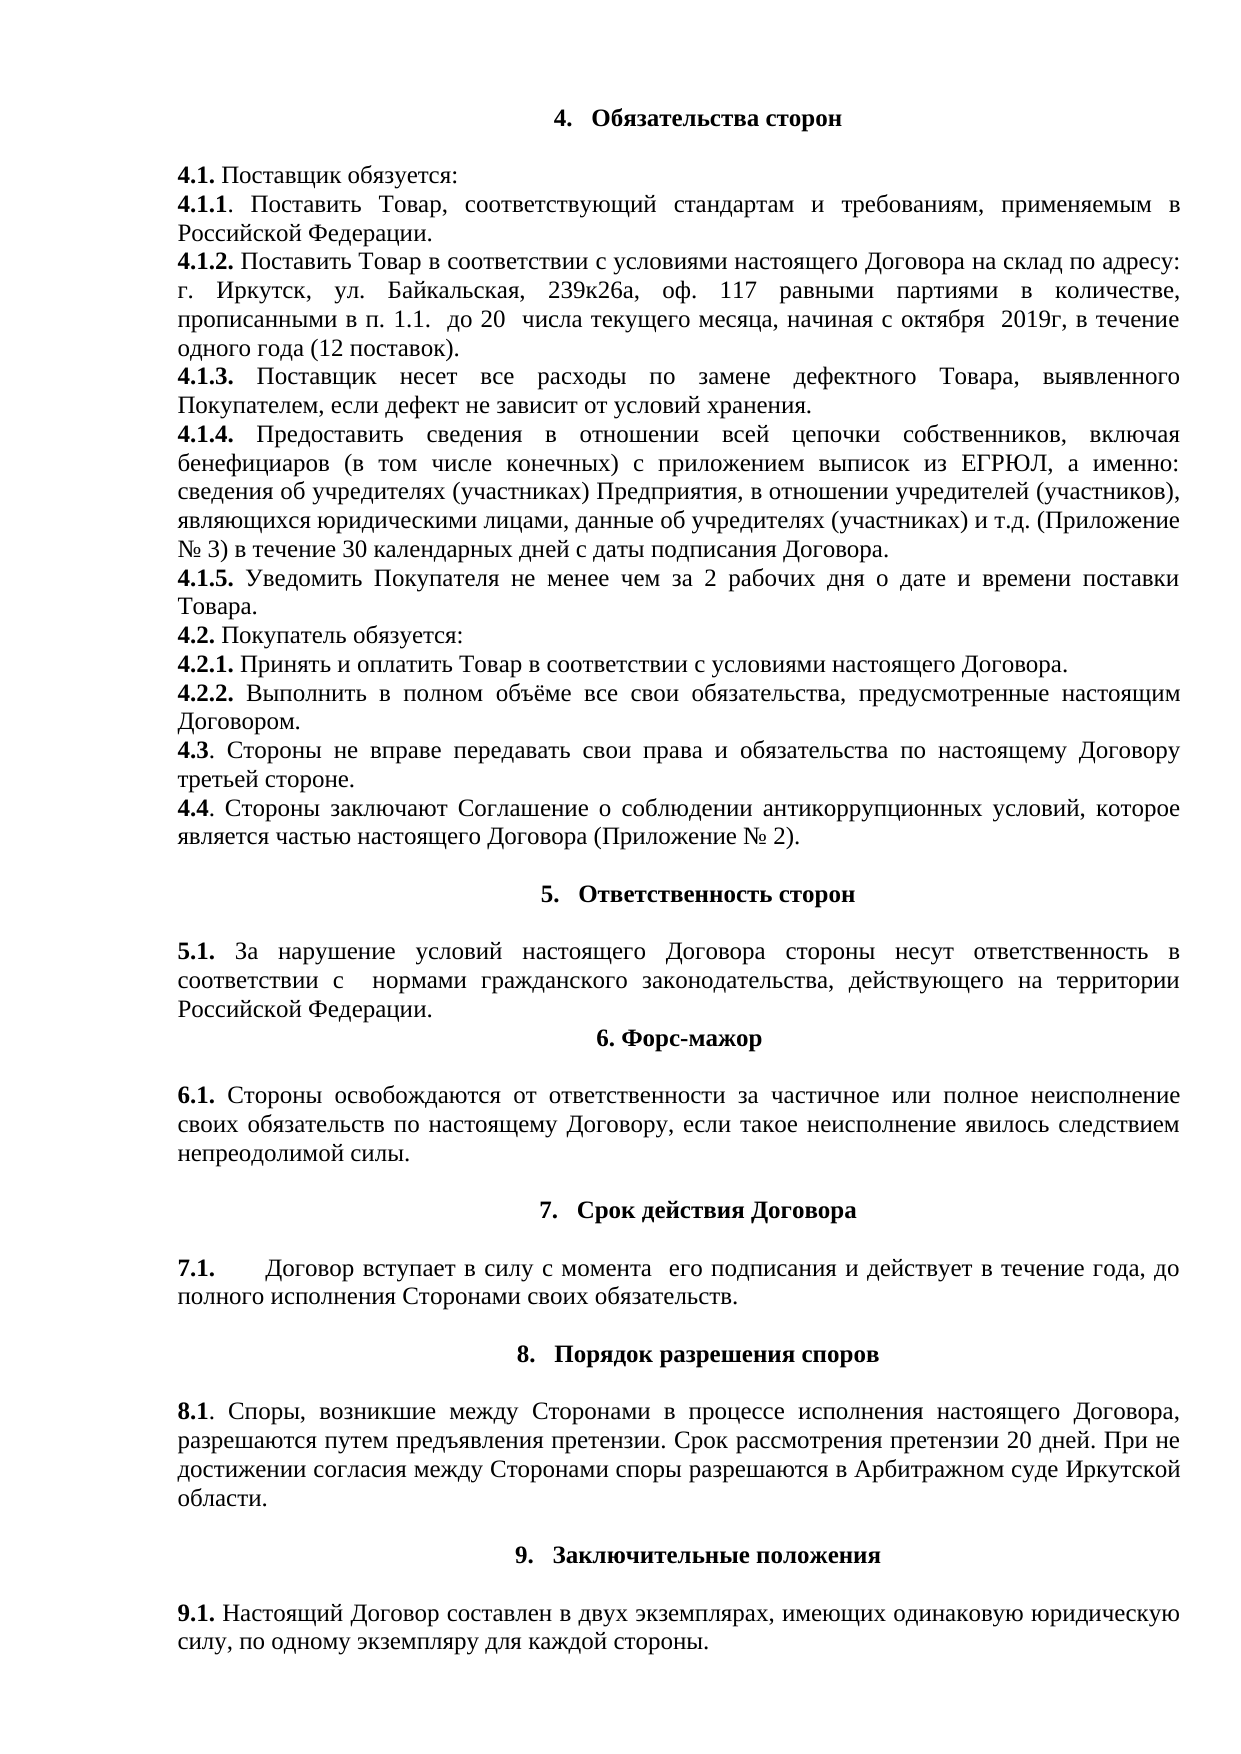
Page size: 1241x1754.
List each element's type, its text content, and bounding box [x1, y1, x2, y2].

text 4.1.2. Поставить Товар в соответствии с условиями настоящего Договора на склад по адресу: г. Иркутск, ул. Байкальская, 239к26а, оф. 117 равными партиями в количестве, прописанными в п. 1.1. до 20 числа текущего месяца, начиная с октября 2019г, в течение одного года (12 поставок). [177, 246, 1181, 361]
text 4.2.1. Принять и оплатить Товар в соответствии с условиями настоящего Договора. [177, 649, 1181, 678]
text 4.3. Стороны не вправе передавать свои права и обязательства по настоящему Договору третьей стороне. [177, 735, 1181, 793]
text 8.1. Споры, возникшие между Сторонами в процессе исполнения настоящего Договора, разрешаются путем предъявления претензии. Срок рассмотрения претензии 20 дней. При не достижении согласия между Сторонами споры разрешаются в Арбитражном суде Иркутской области. [177, 1396, 1181, 1511]
list Ответственность сторон [215, 879, 1181, 908]
text 4.1. Поставщик обязуется: [177, 160, 1181, 189]
text 4.1.4. Предоставить сведения в отношении всей цепочки собственников, включая бенефициаров (в том числе конечных) с приложением выписок из ЕГРЮЛ, а именно: сведения об учредителях (участниках) Предприятия, в отношении учредителей (участников), являющихся юридическими лицами, данные об учредителях (участниках) и т.д. (Приложение № 3) в течение 30 календарных дней с даты подписания Договора. [177, 419, 1181, 563]
text 4.4. Стороны заключают Соглашение о соблюдении антикоррупционных условий, которое является частью настоящего Договора (Приложение № 2). [177, 793, 1181, 850]
list Заключительные положения [215, 1540, 1181, 1569]
text 6. Форс-мажор [177, 1023, 1181, 1051]
text 6.1. Стороны освобождаются от ответственности за частичное или полное неисполнение своих обязательств по настоящему Договору, если такое неисполнение явилось следствием непреодолимой силы. [177, 1080, 1181, 1166]
text 4.2.2. Выполнить в полном объёме все свои обязательства, предусмотренные настоящим Договором. [177, 678, 1181, 735]
text 4.1.3. Поставщик несет все расходы по замене дефектного Товара, выявленного Покупателем, если дефект не зависит от условий хранения. [177, 361, 1181, 419]
list Договор вступает в силу с момента его подписания и действует в течение года, до полного исполнения Сторонами своих обязательств. [177, 1253, 1181, 1310]
list Порядок разрешения споров [215, 1339, 1181, 1368]
list Обязательства сторон [215, 103, 1181, 131]
text 4.2. Покупатель обязуется: [177, 620, 1181, 649]
text 5.1. За нарушение условий настоящего Договора стороны несут ответственность в соответствии с нормами гражданского законодательства, действующего на территории Российской Федерации. [177, 936, 1181, 1023]
text 4.1.5. Уведомить Покупателя не менее чем за 2 рабочих дня о дате и времени поставки Товара. [177, 563, 1181, 620]
list Срок действия Договора [215, 1195, 1181, 1224]
text 4.1.1. Поставить Товар, соответствующий стандартам и требованиям, применяемым в Российской Федерации. [177, 189, 1181, 246]
text 9.1. Настоящий Договор составлен в двух экземплярах, имеющих одинаковую юридическую силу, по одному экземпляру для каждой стороны. [177, 1598, 1181, 1655]
